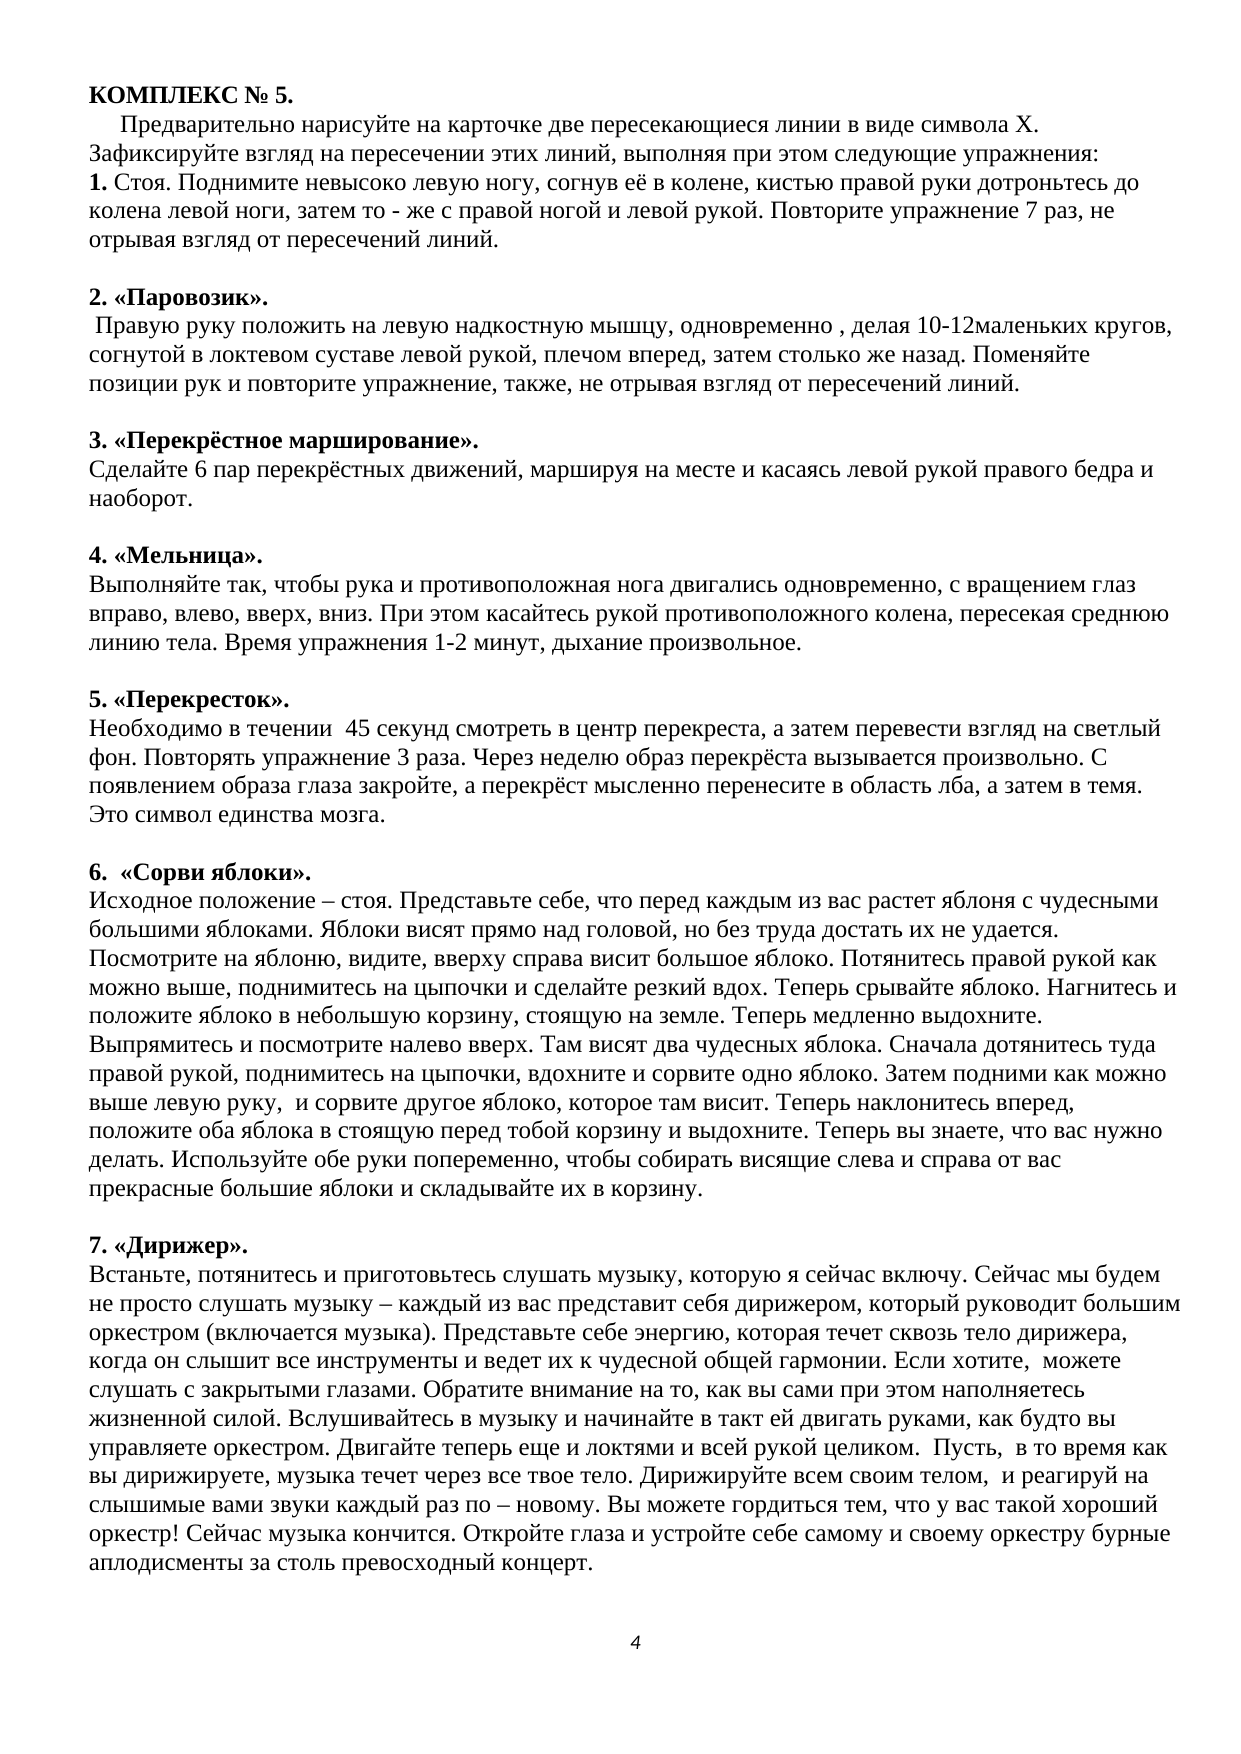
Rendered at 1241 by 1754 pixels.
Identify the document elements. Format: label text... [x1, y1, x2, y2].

text КОМПЛЕКС № 5. [89, 80, 1181, 109]
text Выполняйте так, чтобы рука и противоположная нога двигались одновременно, с вращением глаз вправо, влево, вверх, вниз. При этом касайтесь рукой противоположного колена, пересекая среднюю линию тела. Время упражнения 1-2 минут, дыхание произвольное. [89, 569, 1181, 655]
text 6. «Сорви яблоки». [89, 857, 1181, 885]
text 2. «Паровозик». [89, 282, 1181, 310]
text Предварительно нарисуйте на карточке две пересекающиеся линии в виде символа Х. Зафиксируйте взгляд на пересечении этих линий, выполняя при этом следующие упражнения: [89, 109, 1181, 167]
text Исходное положение – стоя. Представьте себе, что перед каждым из вас растет яблоня с чудесными большими яблоками. Яблоки висят прямо над головой, но без труда достать их не удается. Посмотрите на яблоню, видите, вверху справа висит большое яблоко. Потянитесь правой рукой как можно выше, поднимитесь на цыпочки и сделайте резкий вдох. Теперь срывайте яблоко. Нагнитесь и положите яблоко в небольшую корзину, стоящую на земле. Теперь медленно выдохните. Выпрямитесь и посмотрите налево вверх. Там висят два чудесных яблока. Сначала дотянитесь туда правой рукой, поднимитесь на цыпочки, вдохните и сорвите одно яблоко. Затем подними как можно выше левую руку, и сорвите другое яблоко, которое там висит. Теперь наклонитесь вперед, положите оба яблока в стоящую перед тобой корзину и выдохните. Теперь вы знаете, что вас нужно делать. Используйте обе руки попеременно, чтобы собирать висящие слева и справа от вас прекрасные большие яблоки и складывайте их в корзину. [89, 885, 1181, 1202]
text 4. «Мельница». [89, 540, 1181, 569]
text 7. «Дирижер». [89, 1230, 1181, 1259]
text Сделайте 6 пар перекрёстных движений, маршируя на месте и касаясь левой рукой правого бедра и наоборот. [89, 454, 1181, 512]
text 5. «Перекресток». [89, 684, 1181, 713]
text Правую руку положить на левую надкостную мышцу, одновременно , делая 10-12маленьких кругов, согнутой в локтевом суставе левой рукой, плечом вперед, затем столько же назад. Поменяйте позиции рук и повторите упражнение, также, не отрывая взгляд от пересечений линий. [89, 310, 1181, 397]
text 3. «Перекрёстное марширование». [89, 425, 1181, 454]
text Необходимо в течении 45 секунд смотреть в центр перекреста, а затем перевести взгляд на светлый фон. Повторять упражнение 3 раза. Через неделю образ перекрёста вызывается произвольно. С появлением образа глаза закройте, а перекрёст мысленно перенесите в область лба, а затем в темя. Это символ единства мозга. [89, 713, 1181, 828]
text Встаньте, потянитесь и приготовьтесь слушать музыку, которую я сейчас включу. Сейчас мы будем не просто слушать музыку – каждый из вас представит себя дирижером, который руководит большим оркестром (включается музыка). Представьте себе энергию, которая течет сквозь тело дирижера, когда он слышит все инструменты и ведет их к чудесной общей гармонии. Если хотите, можете слушать с закрытыми глазами. Обратите внимание на то, как вы сами при этом наполняетесь жизненной силой. Вслушивайтесь в музыку и начинайте в такт ей двигать руками, как будто вы управляете оркестром. Двигайте теперь еще и локтями и всей рукой целиком. Пусть, в то время как вы дирижируете, музыка течет через все твое тело. Дирижируйте всем своим телом, и реагируй на слышимые вами звуки каждый раз по – новому. Вы можете гордиться тем, что у вас такой хороший оркестр! Сейчас музыка кончится. Откройте глаза и устройте себе самому и своему оркестру бурные аплодисменты за столь превосходный концерт. [89, 1259, 1181, 1575]
text 1. Стоя. Поднимите невысоко левую ногу, согнув её в колене, кистью правой руки дотроньтесь до колена левой ноги, затем то - же с правой ногой и левой рукой. Повторите упражнение 7 раз, не отрывая взгляд от пересечений линий. [89, 167, 1181, 253]
